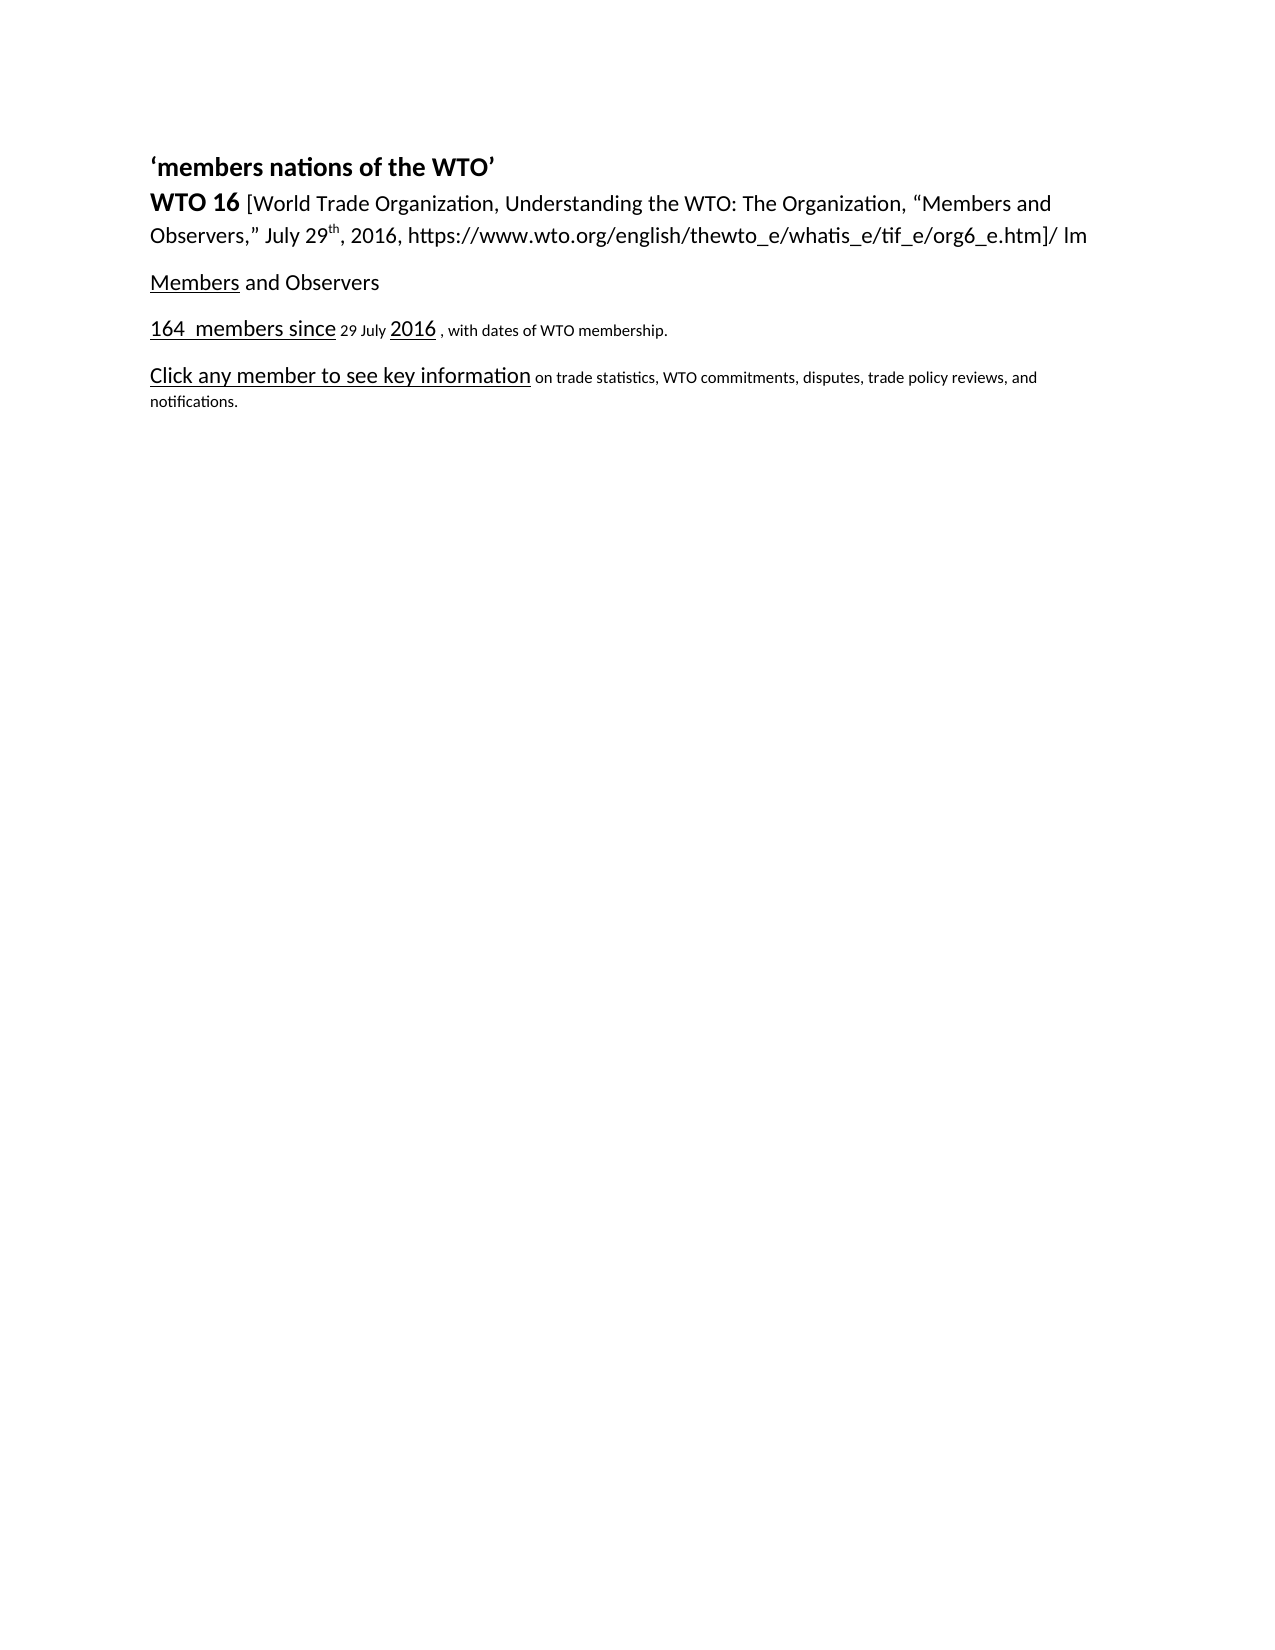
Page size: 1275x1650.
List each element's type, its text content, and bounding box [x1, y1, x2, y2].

text Click any member to see key information on trade statistics, WTO commitments, disputes, trade policy reviews, and notifications. [150, 361, 1125, 411]
text WTO 16 [World Trade Organization, Understanding the WTO: The Organization, “Members and Observers,” July 29th, 2016, https://www.wto.org/english/thewto_e/whatis_e/tif_e/org6_e.htm]/ lm [150, 186, 1125, 249]
text Members and Observers [150, 268, 1125, 296]
text 164 members since 29 July 2016 , with dates of WTO membership. [150, 314, 1125, 343]
subtitle ‘members nations of the WTO’ [150, 150, 1125, 183]
